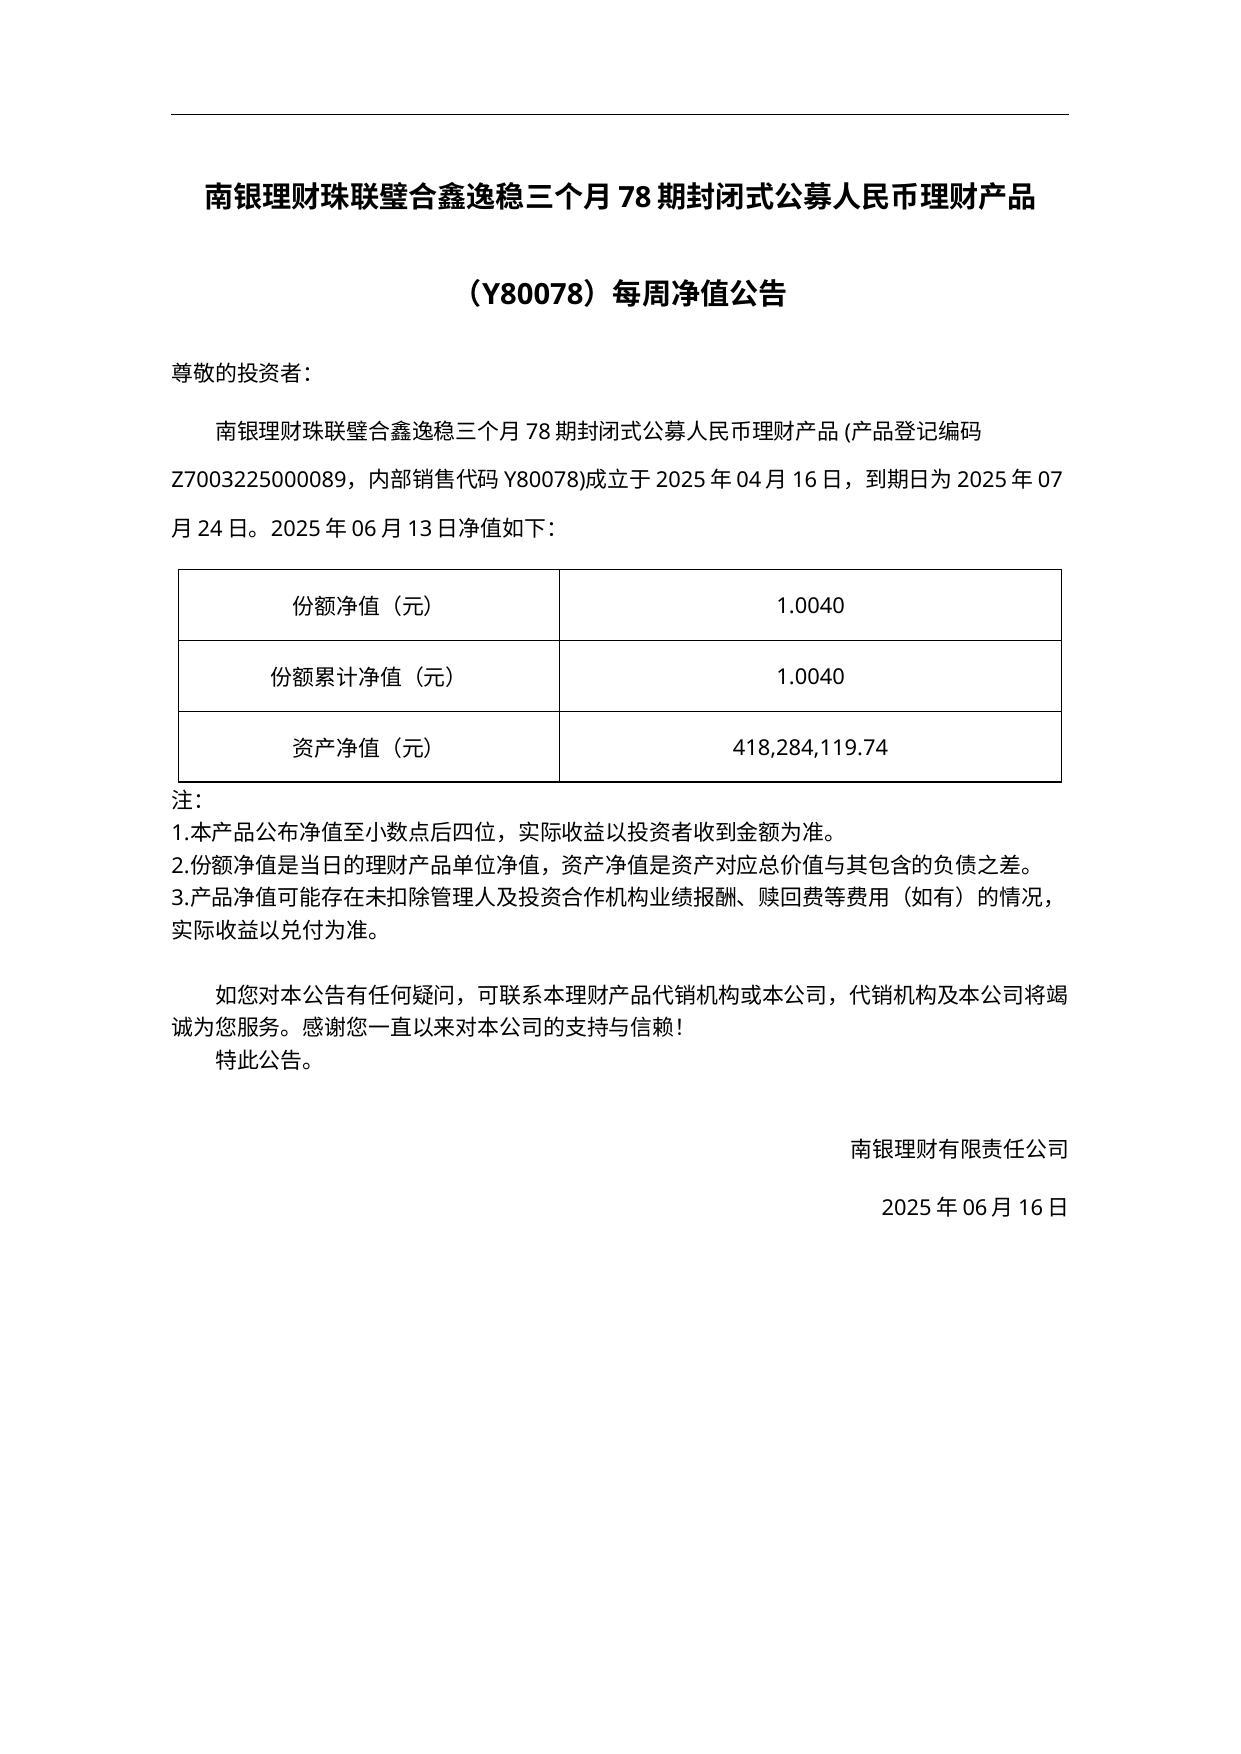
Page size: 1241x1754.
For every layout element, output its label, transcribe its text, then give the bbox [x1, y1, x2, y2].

text 1.本产品公布净值至小数点后四位，实际收益以投资者收到金额为准。 [171, 815, 1069, 847]
text 南银理财珠联璧合鑫逸稳三个月78期封闭式公募人民币理财产品 (产品登记编码Z7003225000089，内部销售代码Y80078)成立于2025年04月16日，到期日为2025年07月24日。2025年06月13日净值如下： [171, 413, 1069, 543]
text 2.份额净值是当日的理财产品单位净值，资产净值是资产对应总价值与其包含的负债之差。 [171, 847, 1069, 880]
table_header 份额净值（元） [179, 570, 559, 640]
table_cell 资产净值（元） [179, 712, 559, 781]
text 注： [171, 782, 1069, 815]
text 如您对本公告有任何疑问，可联系本理财产品代销机构或本公司，代销机构及本公司将竭诚为您服务。感谢您一直以来对本公司的支持与信赖！ [171, 977, 1069, 1042]
table_header 1.0040 [560, 570, 1061, 640]
text 2025年06月16日 [171, 1190, 1069, 1222]
text 3.产品净值可能存在未扣除管理人及投资合作机构业绩报酬、赎回费等费用（如有）的情况，实际收益以兑付为准。 [171, 880, 1069, 945]
text 南银理财珠联璧合鑫逸稳三个月78期封闭式公募人民币理财产品（Y80078）每周净值公告 [171, 162, 1069, 324]
text 特此公告。 [171, 1042, 1069, 1075]
table_cell 418,284,119.74 [560, 712, 1061, 781]
table_cell 1.0040 [560, 641, 1061, 711]
table_cell 份额累计净值（元） [179, 641, 559, 711]
text 尊敬的投资者： [171, 355, 1069, 388]
text 南银理财有限责任公司 [171, 1132, 1069, 1164]
